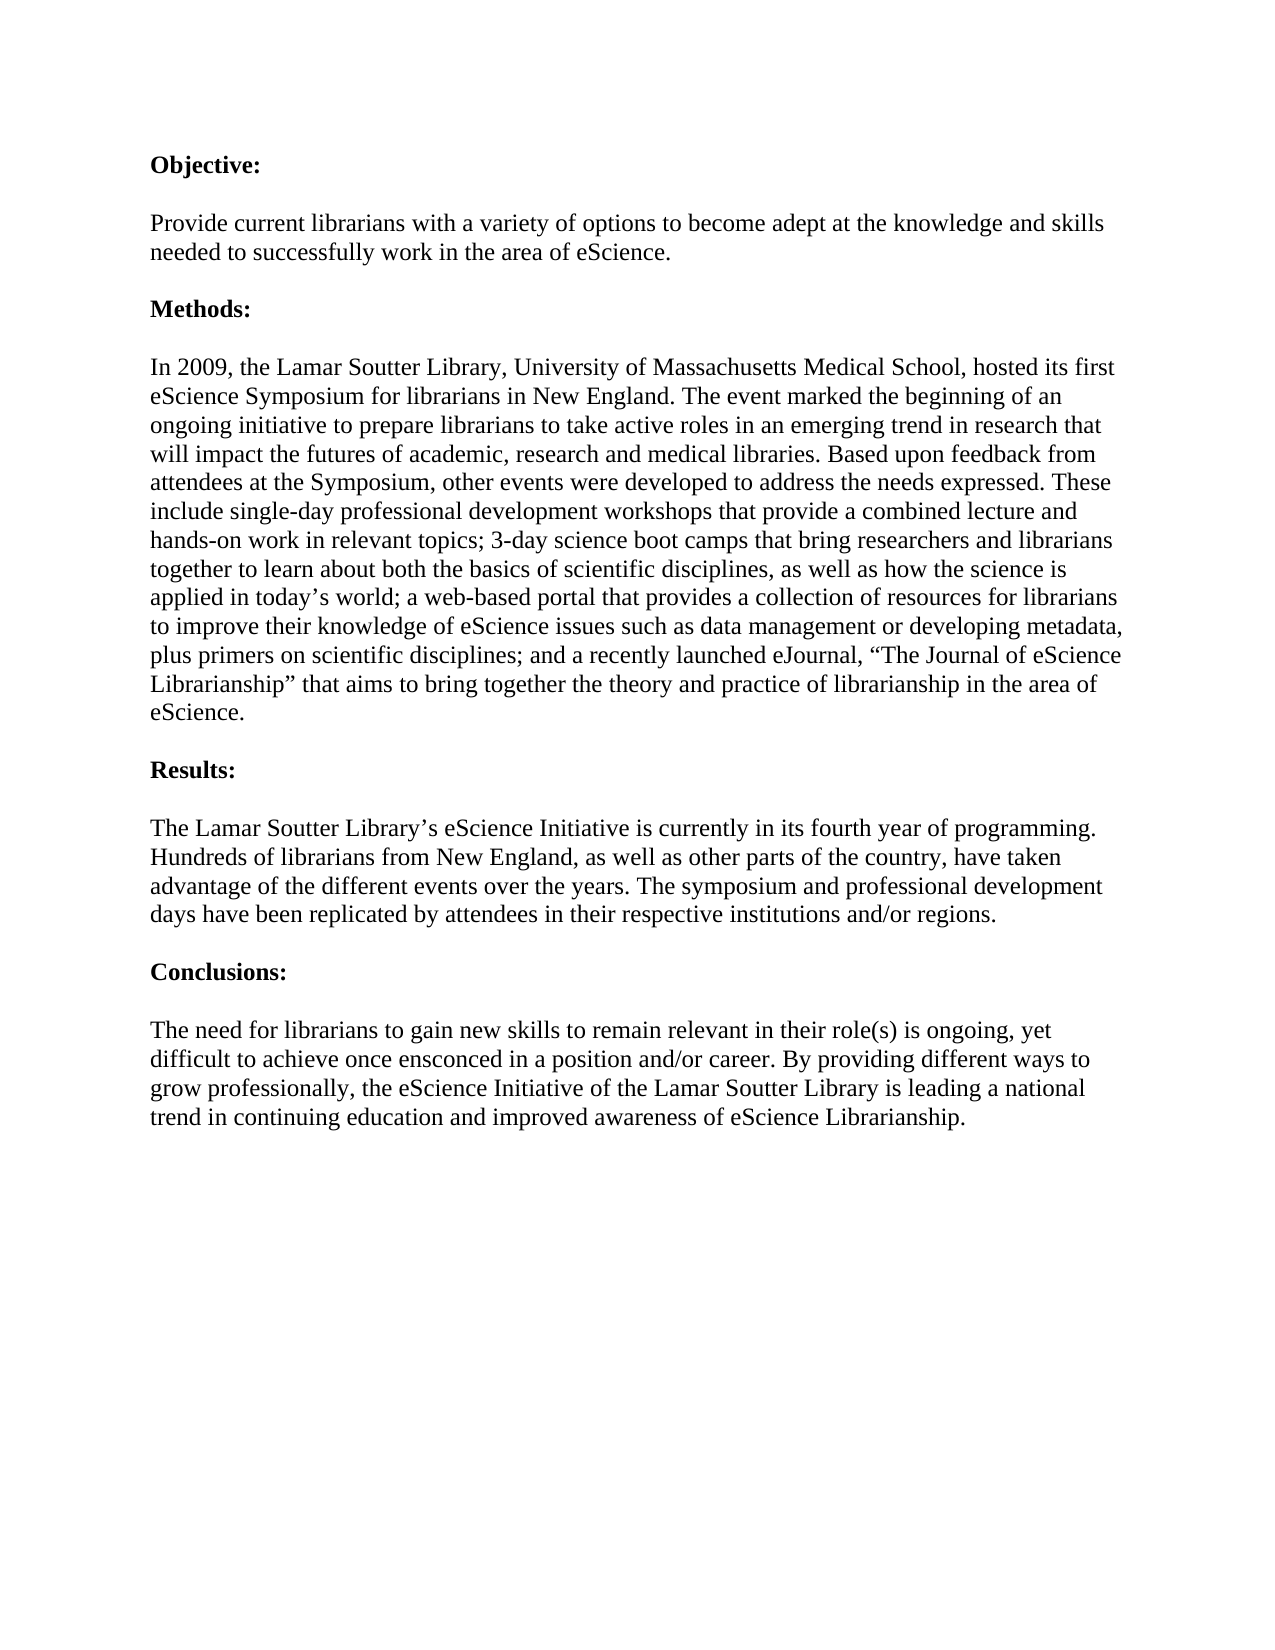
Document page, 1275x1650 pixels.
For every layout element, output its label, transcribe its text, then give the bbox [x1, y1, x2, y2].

text Results: [150, 755, 1125, 784]
text Objective: [150, 150, 1125, 179]
text Methods: [150, 294, 1125, 323]
text The need for librarians to gain new skills to remain relevant in their role(s) is ongoing, yet difficult to achieve once ensconced in a position and/or career. By providing different ways to grow professionally, the eScience Initiative of the Lamar Soutter Library is leading a national trend in continuing education and improved awareness of eScience Librarianship. [150, 1015, 1125, 1130]
text The Lamar Soutter Library’s eScience Initiative is currently in its fourth year of programming. Hundreds of librarians from New England, as well as other parts of the country, have taken advantage of the different events over the years. The symposium and professional development days have been replicated by attendees in their respective institutions and/or regions. [150, 813, 1125, 928]
text Provide current librarians with a variety of options to become adept at the knowledge and skills needed to successfully work in the area of eScience. [150, 208, 1125, 265]
text Conclusions: [150, 957, 1125, 986]
text In 2009, the Lamar Soutter Library, University of Massachusetts Medical School, hosted its first eScience Symposium for librarians in New England. The event marked the beginning of an ongoing initiative to prepare librarians to take active roles in an emerging trend in research that will impact the futures of academic, research and medical libraries. Based upon feedback from attendees at the Symposium, other events were developed to address the needs expressed. These include single-day professional development workshops that provide a combined lecture and hands-on work in relevant topics; 3-day science boot camps that bring researchers and librarians together to learn about both the basics of scientific disciplines, as well as how the science is applied in today’s world; a web-based portal that provides a collection of resources for librarians to improve their knowledge of eScience issues such as data management or developing metadata, plus primers on scientific disciplines; and a recently launched eJournal, “The Journal of eScience Librarianship” that aims to bring together the theory and practice of librarianship in the area of eScience. [150, 352, 1125, 726]
